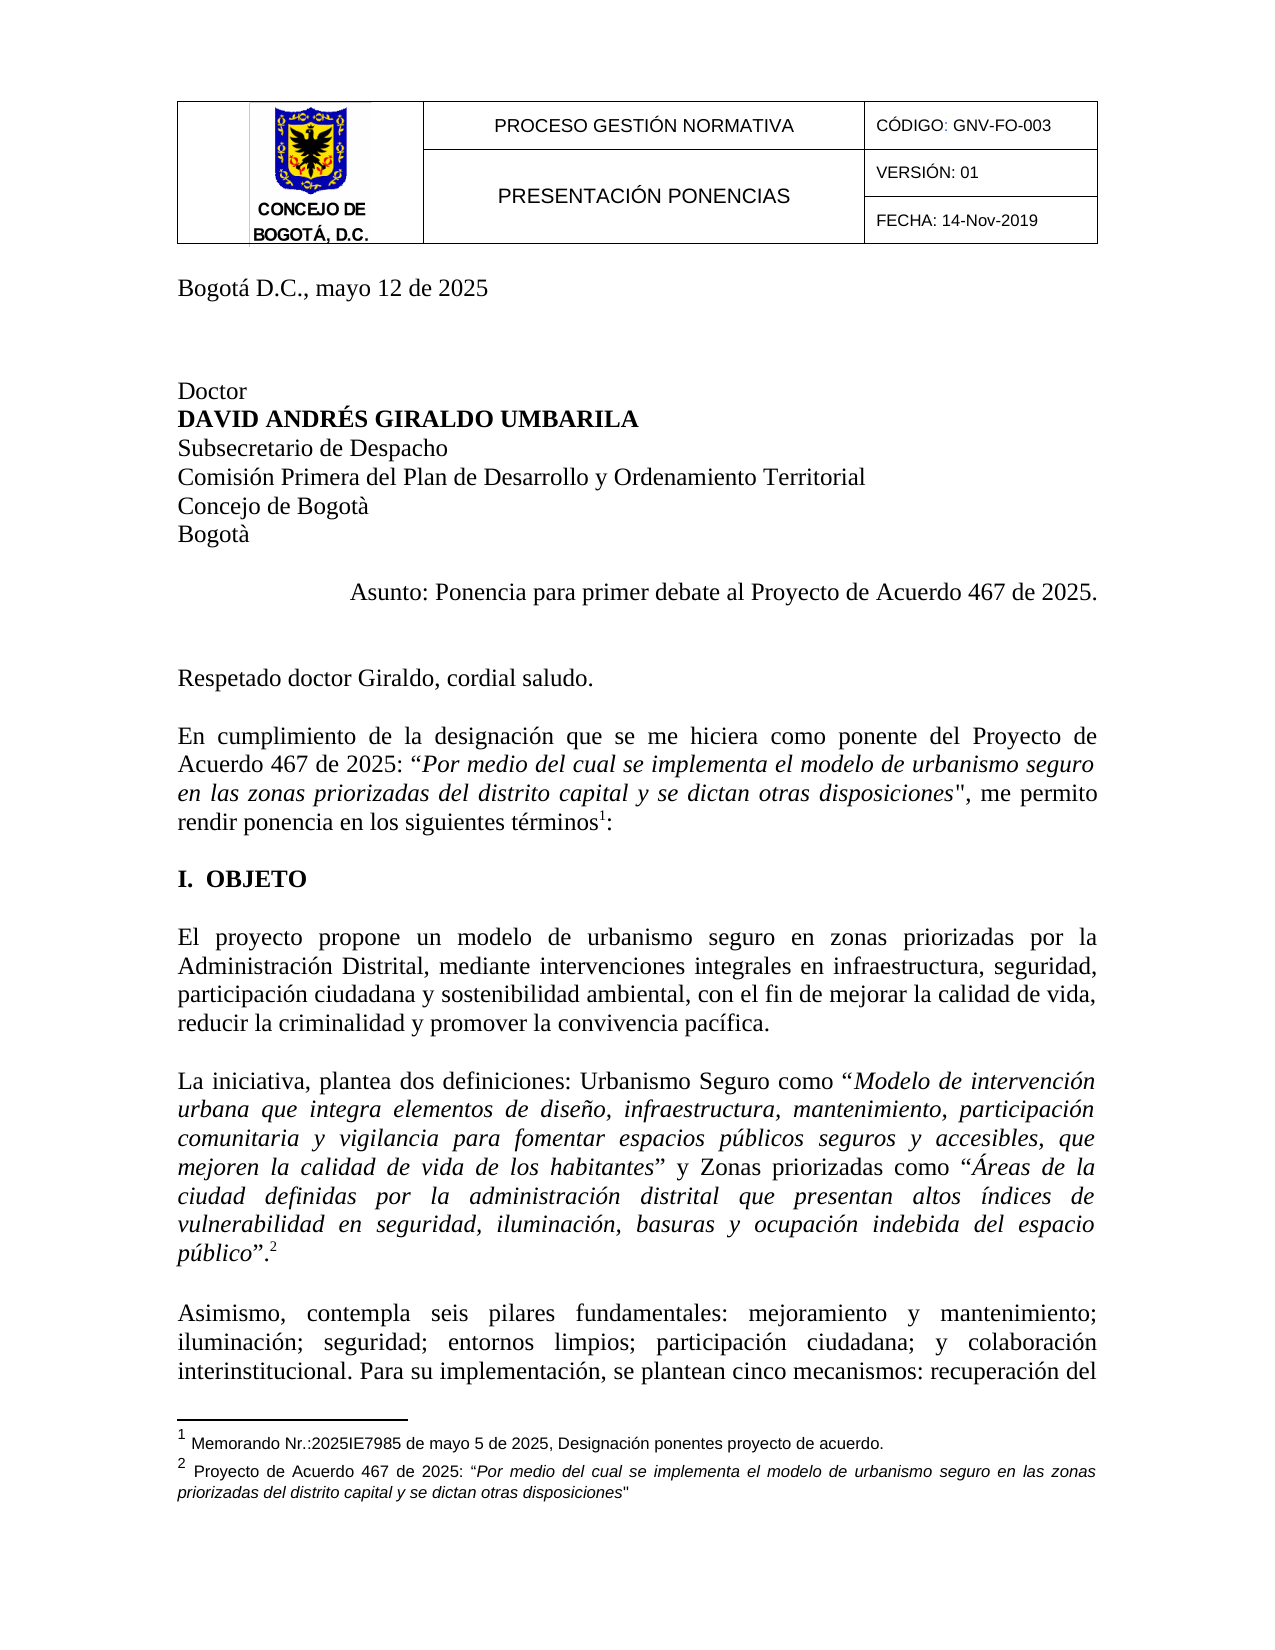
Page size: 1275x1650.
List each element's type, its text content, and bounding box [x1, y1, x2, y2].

picture [248, 102, 372, 243]
text I. OBJETO [177, 864, 1098, 893]
text Comisión Primera del Plan de Desarrollo y Ordenamiento Territorial [177, 462, 1098, 491]
text Asunto: Ponencia para primer debate al Proyecto de Acuerdo 467 de 2025. [177, 577, 1098, 606]
text Doctor [177, 376, 1098, 404]
text Bogotá D.C., mayo 12 de 2025 [177, 273, 1098, 302]
text Subsecretario de Despacho [177, 433, 1098, 462]
text El proyecto propone un modelo de urbanismo seguro en zonas priorizadas por la Administración Distrital, mediante intervenciones integrales en infraestructura, seguridad, participación ciudadana y sostenibilidad ambiental, con el fin de mejorar la calidad de vida, reducir la criminalidad y promover la convivencia pacífica. [177, 922, 1098, 1037]
text La iniciativa, plantea dos definiciones: Urbanismo Seguro como “Modelo de intervención urbana que integra elementos de diseño, infraestructura, mantenimiento, participación comunitaria y vigilancia para fomentar espacios públicos seguros y accesibles, que mejoren la calidad de vida de los habitantes” y Zonas priorizadas como “Áreas de la ciudad definidas por la administración distrital que presentan altos índices de vulnerabilidad en seguridad, iluminación, basuras y ocupación indebida del espacio público”. [177, 1066, 1098, 1267]
text Concejo de Bogotà [177, 491, 1098, 519]
text Respetado doctor Giraldo, cordial saludo. [177, 663, 1098, 692]
text Bogotà [177, 519, 1098, 548]
text DAVID ANDRÉS GIRALDO UMBARILA [177, 404, 1098, 433]
text En cumplimiento de la designación que se me hiciera como ponente del Proyecto de Acuerdo 467 de 2025: “Por medio del cual se implementa el modelo de urbanismo seguro en las zonas priorizadas del distrito capital y se dictan otras disposiciones", me permito rendir ponencia en los siguientes términos: [177, 721, 1098, 836]
